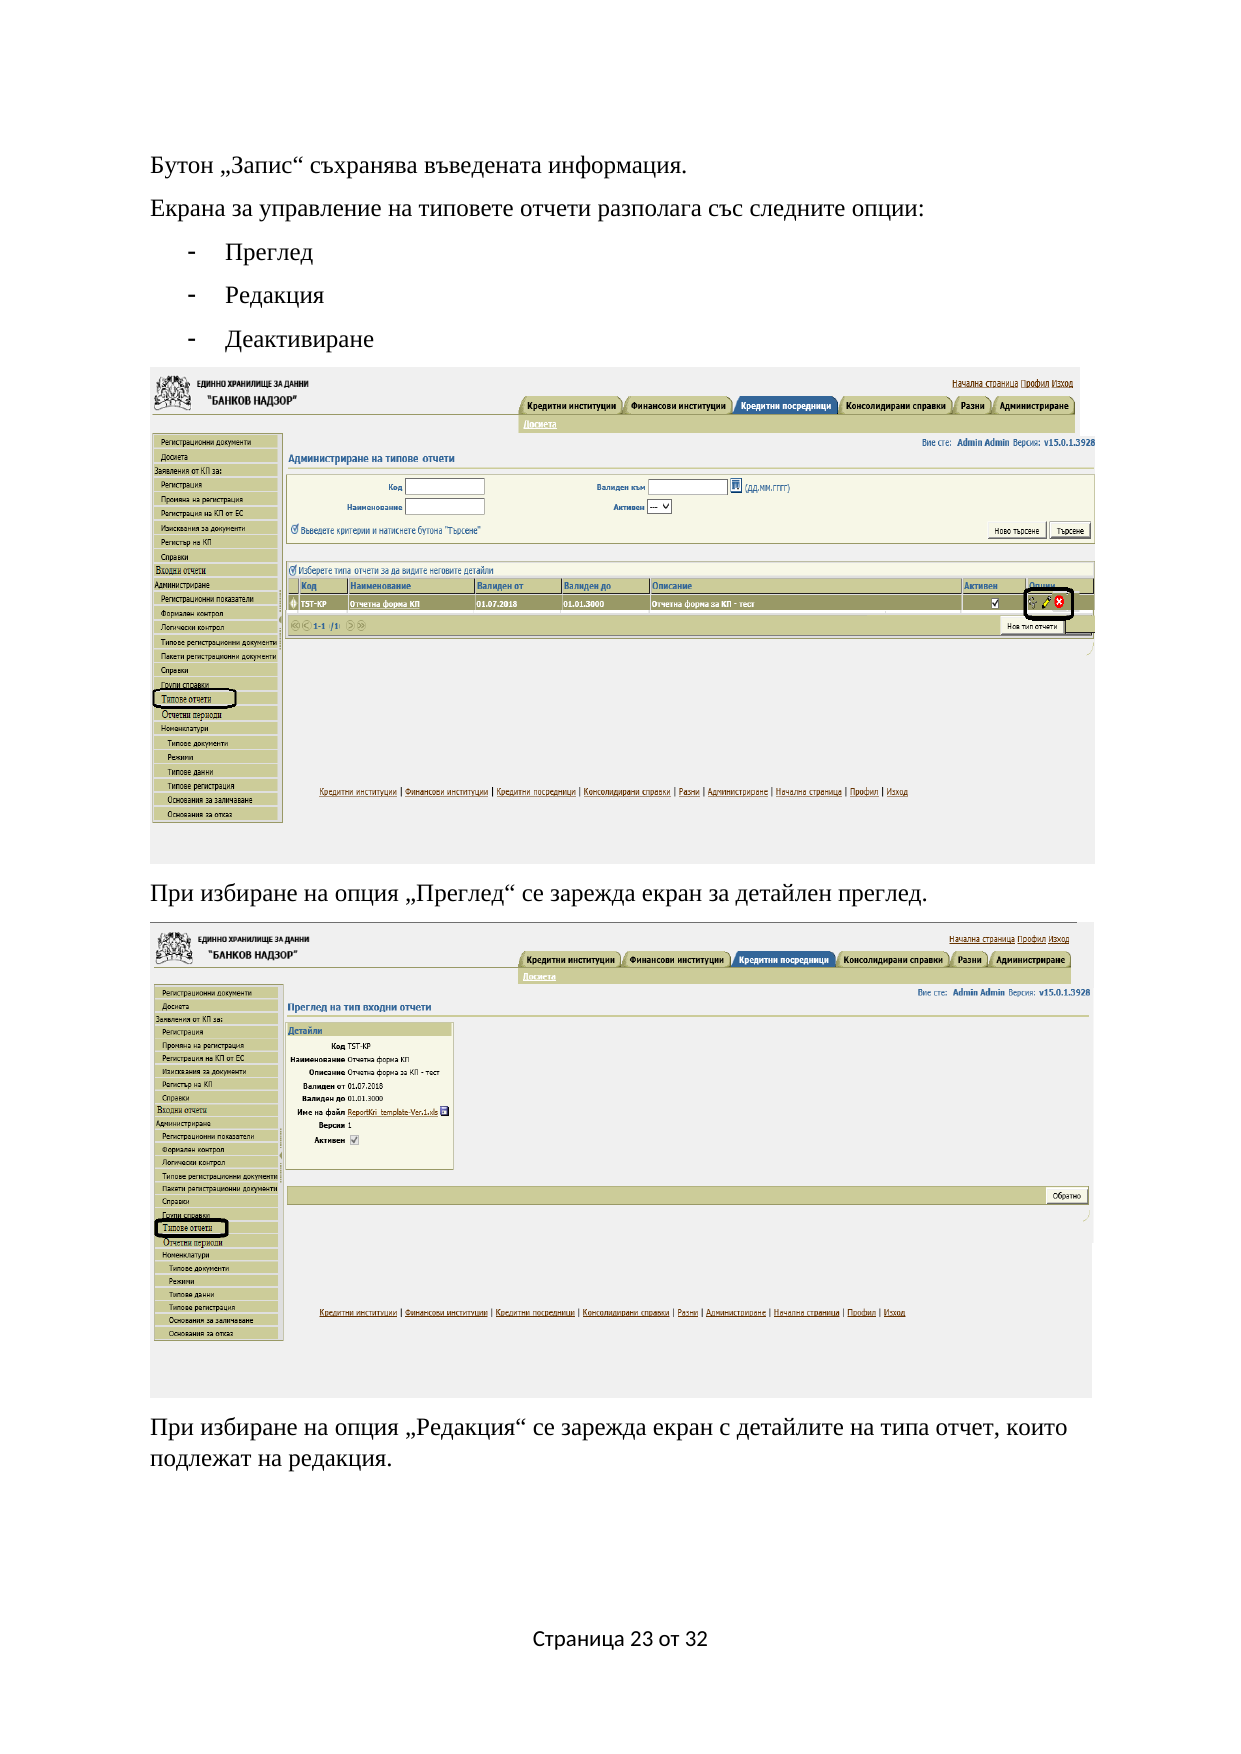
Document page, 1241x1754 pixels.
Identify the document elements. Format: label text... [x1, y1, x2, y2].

picture [150, 922, 1094, 1398]
text При избиране на опция „Редакция“ се зарежда екран с детайлите на типа отчет, които подлежат на редакция. [150, 1412, 1090, 1472]
picture [150, 367, 1095, 864]
list Деактивиране [187, 324, 1090, 353]
list Редакция [187, 281, 1090, 309]
list Преглед [187, 237, 1090, 266]
text При избиране на опция „Преглед“ се зарежда екран за детайлен преглед. [150, 878, 1090, 907]
text Екрана за управление на типовете отчети разполага със следните опции: [150, 193, 1090, 222]
text Бутон „Запис“ съхранява въведената информация. [150, 150, 1090, 179]
